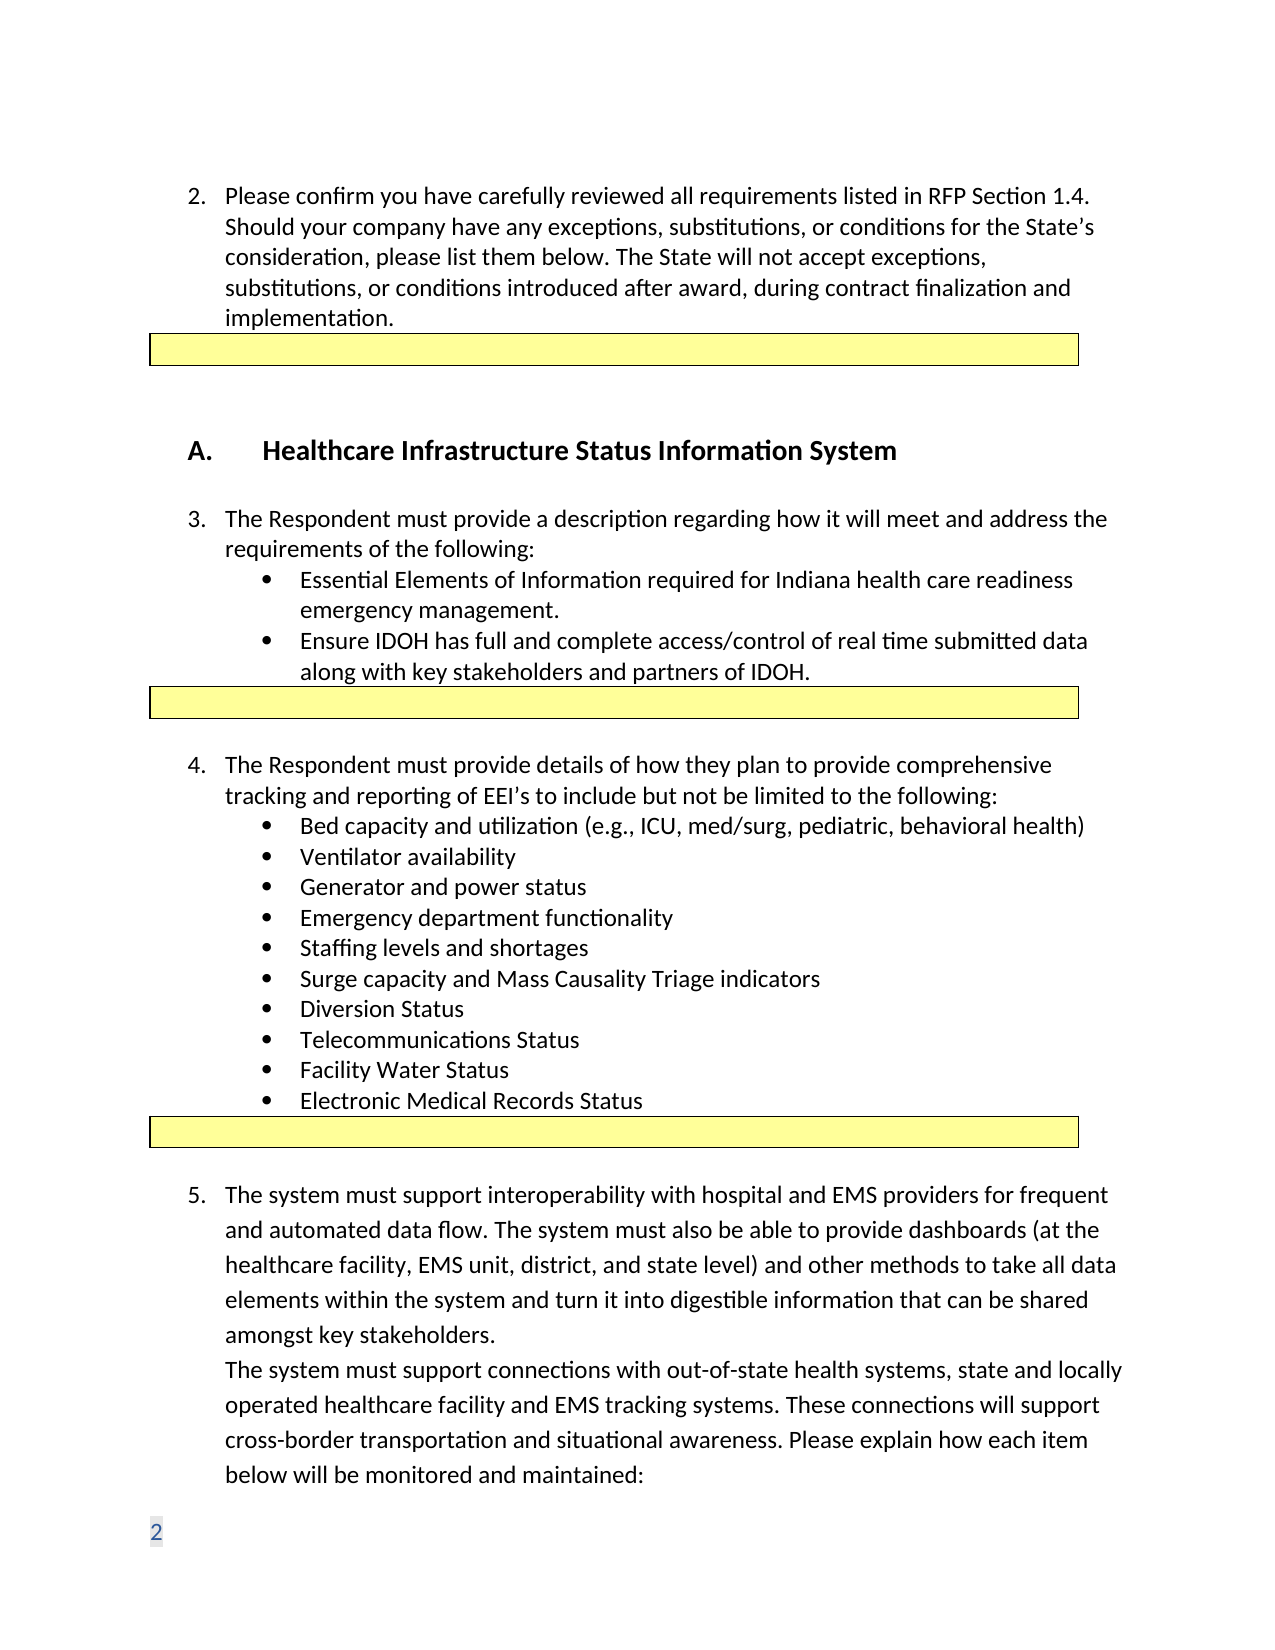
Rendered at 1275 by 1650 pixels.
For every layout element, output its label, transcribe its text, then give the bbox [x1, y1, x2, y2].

list Generator and power status [262, 871, 1125, 902]
list Diversion Status [262, 993, 1125, 1024]
table_header [151, 1117, 1078, 1147]
list Telecommunications Status [262, 1024, 1125, 1054]
table_header [151, 687, 1078, 718]
list Staffing levels and shortages [262, 932, 1125, 963]
list Emergency department functionality [262, 902, 1125, 932]
list Please confirm you have carefully reviewed all requirements listed in RFP Section 1.4. Should your company have any exceptions, substitutions, or conditions for the State’s consideration, please list them below. The State will not accept exceptions, substitutions, or conditions introduced after award, during contract finalization and implementation. [187, 181, 1125, 333]
list Surge capacity and Mass Causality Triage indicators [262, 963, 1125, 993]
list The system must support interoperability with hospital and EMS providers for frequent and automated data flow. The system must also be able to provide dashboards (at the healthcare facility, EMS unit, district, and state level) and other methods to take all data elements within the system and turn it into digestible information that can be shared amongst key stakeholders. [187, 1179, 1125, 1349]
list Healthcare Infrastructure Status Information System [187, 432, 1125, 467]
list Ventilator availability [262, 841, 1125, 871]
list The system must support connections with out-of-state health systems, state and locally operated healthcare facility and EMS tracking systems. These connections will support cross-border transportation and situational awareness. Please explain how each item below will be monitored and maintained: [225, 1354, 1125, 1489]
list Electronic Medical Records Status [262, 1085, 1125, 1116]
list The Respondent must provide a description regarding how it will meet and address the requirements of the following: [187, 503, 1125, 564]
list Bed capacity and utilization (e.g., ICU, med/surg, pediatric, behavioral health) [262, 810, 1125, 841]
list Facility Water Status [262, 1054, 1125, 1085]
list Essential Elements of Information required for Indiana health care readiness emergency management. [262, 564, 1125, 625]
list The Respondent must provide details of how they plan to provide comprehensive tracking and reporting of EEI’s to include but not be limited to the following: [187, 749, 1125, 810]
list Ensure IDOH has full and complete access/control of real time submitted data along with key stakeholders and partners of IDOH. [262, 625, 1125, 686]
table_header [151, 334, 1078, 365]
